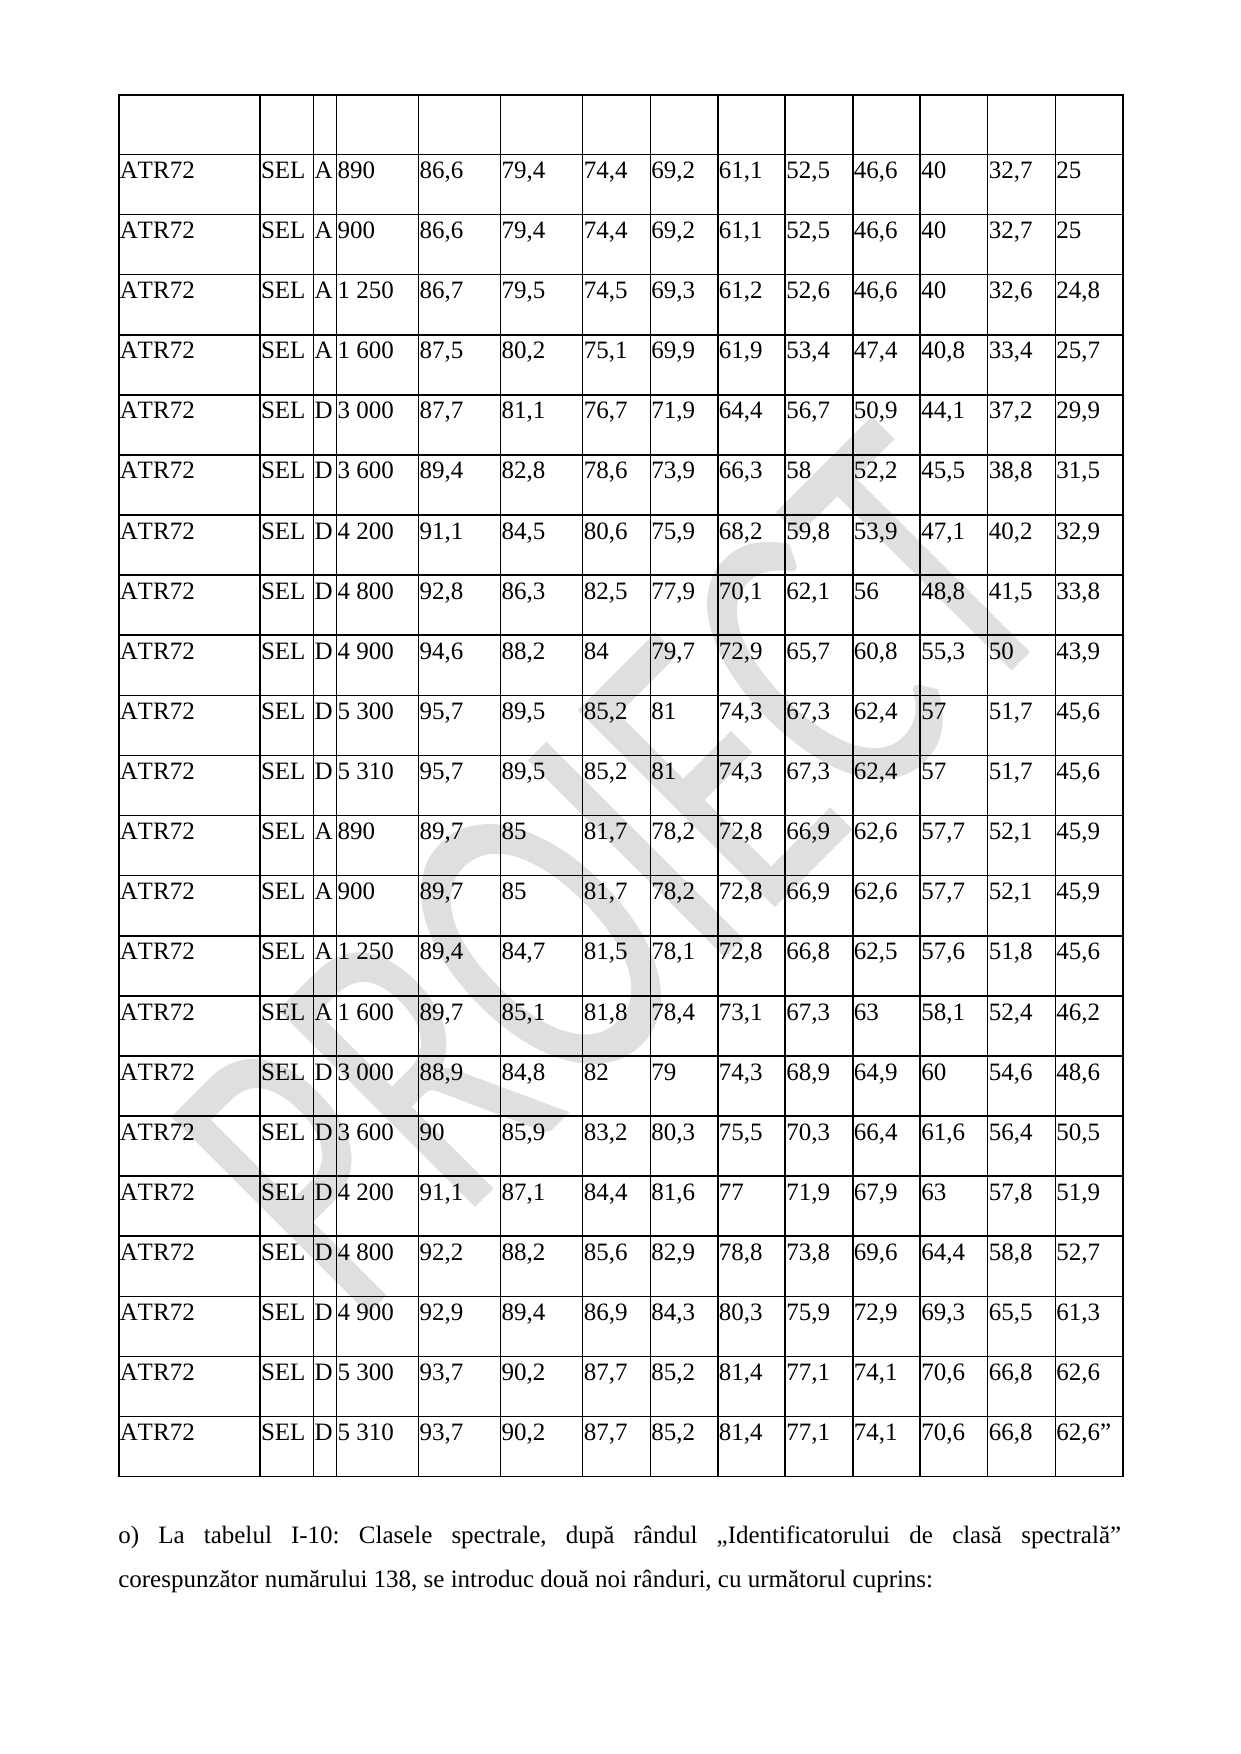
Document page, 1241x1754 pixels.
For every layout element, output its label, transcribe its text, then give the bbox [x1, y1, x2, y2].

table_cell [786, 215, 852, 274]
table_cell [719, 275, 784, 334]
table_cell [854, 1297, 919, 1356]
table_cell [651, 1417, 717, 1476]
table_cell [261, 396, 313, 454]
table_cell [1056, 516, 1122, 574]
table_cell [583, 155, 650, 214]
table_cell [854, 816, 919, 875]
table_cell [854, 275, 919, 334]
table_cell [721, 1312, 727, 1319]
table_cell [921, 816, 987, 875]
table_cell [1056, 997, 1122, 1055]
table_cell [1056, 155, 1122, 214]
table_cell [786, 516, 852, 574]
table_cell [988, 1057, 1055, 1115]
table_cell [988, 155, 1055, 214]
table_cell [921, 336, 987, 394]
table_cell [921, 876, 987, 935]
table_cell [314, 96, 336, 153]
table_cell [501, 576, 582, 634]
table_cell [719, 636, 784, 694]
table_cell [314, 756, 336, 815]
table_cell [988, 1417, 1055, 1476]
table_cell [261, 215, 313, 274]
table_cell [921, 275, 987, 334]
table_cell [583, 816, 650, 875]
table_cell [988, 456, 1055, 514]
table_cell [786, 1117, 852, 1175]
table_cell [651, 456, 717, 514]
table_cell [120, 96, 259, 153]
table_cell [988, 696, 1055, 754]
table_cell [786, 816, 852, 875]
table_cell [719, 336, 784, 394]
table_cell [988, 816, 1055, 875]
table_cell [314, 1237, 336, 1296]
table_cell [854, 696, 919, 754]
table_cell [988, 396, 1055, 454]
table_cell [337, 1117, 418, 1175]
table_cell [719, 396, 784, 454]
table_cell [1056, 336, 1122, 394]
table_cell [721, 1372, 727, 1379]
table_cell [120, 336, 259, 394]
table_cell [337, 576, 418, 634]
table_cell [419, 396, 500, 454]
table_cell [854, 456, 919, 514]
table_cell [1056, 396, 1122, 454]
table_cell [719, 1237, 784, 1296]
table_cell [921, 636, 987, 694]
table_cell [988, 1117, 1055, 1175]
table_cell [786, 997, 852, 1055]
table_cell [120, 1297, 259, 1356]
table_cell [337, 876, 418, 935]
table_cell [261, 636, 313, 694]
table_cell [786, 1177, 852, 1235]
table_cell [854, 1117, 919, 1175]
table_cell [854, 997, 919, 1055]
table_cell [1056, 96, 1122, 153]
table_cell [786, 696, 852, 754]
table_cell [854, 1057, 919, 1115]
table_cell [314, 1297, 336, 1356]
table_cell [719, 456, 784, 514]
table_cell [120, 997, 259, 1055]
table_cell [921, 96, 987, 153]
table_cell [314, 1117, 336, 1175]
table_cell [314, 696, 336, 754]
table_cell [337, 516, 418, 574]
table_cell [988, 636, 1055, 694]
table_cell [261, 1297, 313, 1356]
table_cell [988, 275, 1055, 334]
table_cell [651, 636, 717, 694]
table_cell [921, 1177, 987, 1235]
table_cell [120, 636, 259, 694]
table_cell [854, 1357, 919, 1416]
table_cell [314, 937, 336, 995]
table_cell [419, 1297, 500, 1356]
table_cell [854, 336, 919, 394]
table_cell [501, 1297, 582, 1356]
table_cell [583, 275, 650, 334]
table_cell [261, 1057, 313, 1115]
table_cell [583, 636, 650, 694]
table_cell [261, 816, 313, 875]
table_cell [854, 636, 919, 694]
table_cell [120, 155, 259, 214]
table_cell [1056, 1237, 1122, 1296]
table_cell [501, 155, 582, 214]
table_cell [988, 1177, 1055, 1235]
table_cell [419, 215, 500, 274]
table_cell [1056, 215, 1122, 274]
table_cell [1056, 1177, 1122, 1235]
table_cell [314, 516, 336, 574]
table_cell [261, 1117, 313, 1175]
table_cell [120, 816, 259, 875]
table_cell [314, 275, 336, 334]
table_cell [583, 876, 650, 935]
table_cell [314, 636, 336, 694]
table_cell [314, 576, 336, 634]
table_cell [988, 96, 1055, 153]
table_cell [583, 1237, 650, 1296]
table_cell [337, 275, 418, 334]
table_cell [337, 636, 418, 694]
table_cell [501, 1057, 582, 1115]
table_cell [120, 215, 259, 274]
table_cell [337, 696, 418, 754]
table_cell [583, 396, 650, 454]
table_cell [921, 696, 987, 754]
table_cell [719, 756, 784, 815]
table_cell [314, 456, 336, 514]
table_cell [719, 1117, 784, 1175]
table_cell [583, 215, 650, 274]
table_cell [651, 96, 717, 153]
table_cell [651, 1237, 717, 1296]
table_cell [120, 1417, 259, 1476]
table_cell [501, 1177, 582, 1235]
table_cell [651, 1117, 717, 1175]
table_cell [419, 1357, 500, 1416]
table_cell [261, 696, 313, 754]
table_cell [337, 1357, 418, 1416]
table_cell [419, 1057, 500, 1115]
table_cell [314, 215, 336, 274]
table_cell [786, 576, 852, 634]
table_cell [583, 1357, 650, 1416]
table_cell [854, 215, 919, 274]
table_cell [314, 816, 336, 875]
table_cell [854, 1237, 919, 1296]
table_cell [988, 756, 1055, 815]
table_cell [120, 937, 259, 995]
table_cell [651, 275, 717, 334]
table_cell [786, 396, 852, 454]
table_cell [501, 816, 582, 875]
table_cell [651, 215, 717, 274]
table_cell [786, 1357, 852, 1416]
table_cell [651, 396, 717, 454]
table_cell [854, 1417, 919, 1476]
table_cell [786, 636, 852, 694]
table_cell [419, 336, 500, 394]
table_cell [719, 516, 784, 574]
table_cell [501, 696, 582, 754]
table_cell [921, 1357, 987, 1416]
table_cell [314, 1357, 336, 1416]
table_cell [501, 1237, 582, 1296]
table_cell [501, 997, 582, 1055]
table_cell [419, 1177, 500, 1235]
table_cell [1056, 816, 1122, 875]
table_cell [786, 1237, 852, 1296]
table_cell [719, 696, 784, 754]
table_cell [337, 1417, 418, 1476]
text o) La tabelul I-10: Clasele spectrale, după rândul „Identificatorului de clasă spectrală” corespunzător numărului 138, se introduc două noi rânduri, cu următorul cuprins: [118, 1521, 1122, 1592]
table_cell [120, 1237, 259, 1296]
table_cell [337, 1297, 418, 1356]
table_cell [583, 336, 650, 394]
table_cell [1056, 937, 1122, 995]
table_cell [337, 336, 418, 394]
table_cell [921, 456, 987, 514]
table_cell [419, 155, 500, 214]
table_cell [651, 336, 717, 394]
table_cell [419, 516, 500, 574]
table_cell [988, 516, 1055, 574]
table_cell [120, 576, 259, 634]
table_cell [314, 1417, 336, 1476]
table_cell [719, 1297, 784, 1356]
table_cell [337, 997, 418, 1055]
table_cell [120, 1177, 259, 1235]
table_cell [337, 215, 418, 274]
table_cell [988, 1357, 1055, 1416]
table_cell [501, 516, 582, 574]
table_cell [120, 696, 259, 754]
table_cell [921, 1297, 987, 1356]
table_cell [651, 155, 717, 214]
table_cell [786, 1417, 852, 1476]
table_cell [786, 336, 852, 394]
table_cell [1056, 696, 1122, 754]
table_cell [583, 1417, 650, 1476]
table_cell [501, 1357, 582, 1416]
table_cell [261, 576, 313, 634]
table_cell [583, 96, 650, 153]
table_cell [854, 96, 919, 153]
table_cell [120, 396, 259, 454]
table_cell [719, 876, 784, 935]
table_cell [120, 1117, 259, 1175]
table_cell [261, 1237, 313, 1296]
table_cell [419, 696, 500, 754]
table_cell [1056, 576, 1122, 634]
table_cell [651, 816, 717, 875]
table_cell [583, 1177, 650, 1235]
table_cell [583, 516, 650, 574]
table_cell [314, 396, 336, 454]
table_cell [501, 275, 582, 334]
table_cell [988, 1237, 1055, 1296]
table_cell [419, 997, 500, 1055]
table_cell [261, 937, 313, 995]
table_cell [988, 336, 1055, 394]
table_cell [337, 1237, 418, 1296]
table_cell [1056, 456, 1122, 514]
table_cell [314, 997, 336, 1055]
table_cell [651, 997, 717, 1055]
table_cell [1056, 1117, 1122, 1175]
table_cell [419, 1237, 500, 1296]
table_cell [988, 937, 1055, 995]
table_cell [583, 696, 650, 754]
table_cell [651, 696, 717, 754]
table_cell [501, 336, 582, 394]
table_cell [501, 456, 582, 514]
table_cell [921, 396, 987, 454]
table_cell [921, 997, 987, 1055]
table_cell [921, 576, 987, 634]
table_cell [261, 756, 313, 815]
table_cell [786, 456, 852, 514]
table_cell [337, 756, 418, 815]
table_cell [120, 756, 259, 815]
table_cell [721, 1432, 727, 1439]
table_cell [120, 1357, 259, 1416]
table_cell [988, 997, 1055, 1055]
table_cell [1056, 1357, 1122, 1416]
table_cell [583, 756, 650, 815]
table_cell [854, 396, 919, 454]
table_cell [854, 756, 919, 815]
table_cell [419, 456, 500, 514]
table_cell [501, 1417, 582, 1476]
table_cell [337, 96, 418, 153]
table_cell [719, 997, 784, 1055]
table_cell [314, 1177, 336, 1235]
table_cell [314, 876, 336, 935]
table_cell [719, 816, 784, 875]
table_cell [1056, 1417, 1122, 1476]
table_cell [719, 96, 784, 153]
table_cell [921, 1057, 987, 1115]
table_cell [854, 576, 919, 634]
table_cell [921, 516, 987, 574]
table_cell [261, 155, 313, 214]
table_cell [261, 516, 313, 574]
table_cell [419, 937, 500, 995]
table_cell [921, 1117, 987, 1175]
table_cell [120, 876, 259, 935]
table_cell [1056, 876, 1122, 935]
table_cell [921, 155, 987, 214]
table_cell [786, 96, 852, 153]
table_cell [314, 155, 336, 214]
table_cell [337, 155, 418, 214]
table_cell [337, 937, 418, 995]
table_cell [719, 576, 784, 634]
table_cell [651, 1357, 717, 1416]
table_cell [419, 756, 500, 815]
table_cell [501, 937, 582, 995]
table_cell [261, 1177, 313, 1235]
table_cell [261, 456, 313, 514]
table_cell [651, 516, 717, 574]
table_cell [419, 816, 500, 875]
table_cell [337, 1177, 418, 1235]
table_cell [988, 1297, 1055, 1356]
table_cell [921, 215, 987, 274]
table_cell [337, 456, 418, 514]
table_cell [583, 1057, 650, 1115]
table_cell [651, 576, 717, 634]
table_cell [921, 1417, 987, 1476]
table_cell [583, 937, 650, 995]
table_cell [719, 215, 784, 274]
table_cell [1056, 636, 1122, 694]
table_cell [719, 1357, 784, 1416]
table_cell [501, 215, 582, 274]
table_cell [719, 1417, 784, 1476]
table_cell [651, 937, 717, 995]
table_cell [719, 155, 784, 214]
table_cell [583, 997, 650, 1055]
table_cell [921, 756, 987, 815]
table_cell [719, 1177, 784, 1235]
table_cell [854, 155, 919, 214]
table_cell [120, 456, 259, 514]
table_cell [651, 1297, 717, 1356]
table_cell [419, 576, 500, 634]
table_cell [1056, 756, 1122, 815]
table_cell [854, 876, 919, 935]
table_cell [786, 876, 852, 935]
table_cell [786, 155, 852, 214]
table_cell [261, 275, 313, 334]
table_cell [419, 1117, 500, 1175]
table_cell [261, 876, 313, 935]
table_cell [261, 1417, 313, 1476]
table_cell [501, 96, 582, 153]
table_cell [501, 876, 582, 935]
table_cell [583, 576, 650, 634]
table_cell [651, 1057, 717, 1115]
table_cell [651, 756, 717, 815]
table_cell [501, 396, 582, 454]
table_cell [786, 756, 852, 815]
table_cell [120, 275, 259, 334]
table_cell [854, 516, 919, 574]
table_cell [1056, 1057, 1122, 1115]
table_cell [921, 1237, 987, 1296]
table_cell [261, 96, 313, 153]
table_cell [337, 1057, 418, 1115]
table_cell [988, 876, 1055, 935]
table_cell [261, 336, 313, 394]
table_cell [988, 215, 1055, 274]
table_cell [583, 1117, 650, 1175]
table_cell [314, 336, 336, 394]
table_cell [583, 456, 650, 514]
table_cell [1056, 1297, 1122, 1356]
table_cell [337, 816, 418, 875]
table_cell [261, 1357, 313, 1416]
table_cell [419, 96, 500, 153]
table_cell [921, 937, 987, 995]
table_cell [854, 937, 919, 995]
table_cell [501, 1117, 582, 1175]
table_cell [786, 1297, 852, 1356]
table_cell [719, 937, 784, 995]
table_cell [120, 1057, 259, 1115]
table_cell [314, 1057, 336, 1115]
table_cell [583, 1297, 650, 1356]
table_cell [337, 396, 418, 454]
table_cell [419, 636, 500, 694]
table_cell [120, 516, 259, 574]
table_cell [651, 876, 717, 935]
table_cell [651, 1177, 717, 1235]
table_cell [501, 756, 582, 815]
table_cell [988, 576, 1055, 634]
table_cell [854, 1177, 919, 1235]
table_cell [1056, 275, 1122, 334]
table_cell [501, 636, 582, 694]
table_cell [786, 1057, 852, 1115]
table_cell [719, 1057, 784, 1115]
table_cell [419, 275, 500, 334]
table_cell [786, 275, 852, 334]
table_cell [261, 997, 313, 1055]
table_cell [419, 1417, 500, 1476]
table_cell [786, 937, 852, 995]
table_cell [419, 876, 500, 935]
